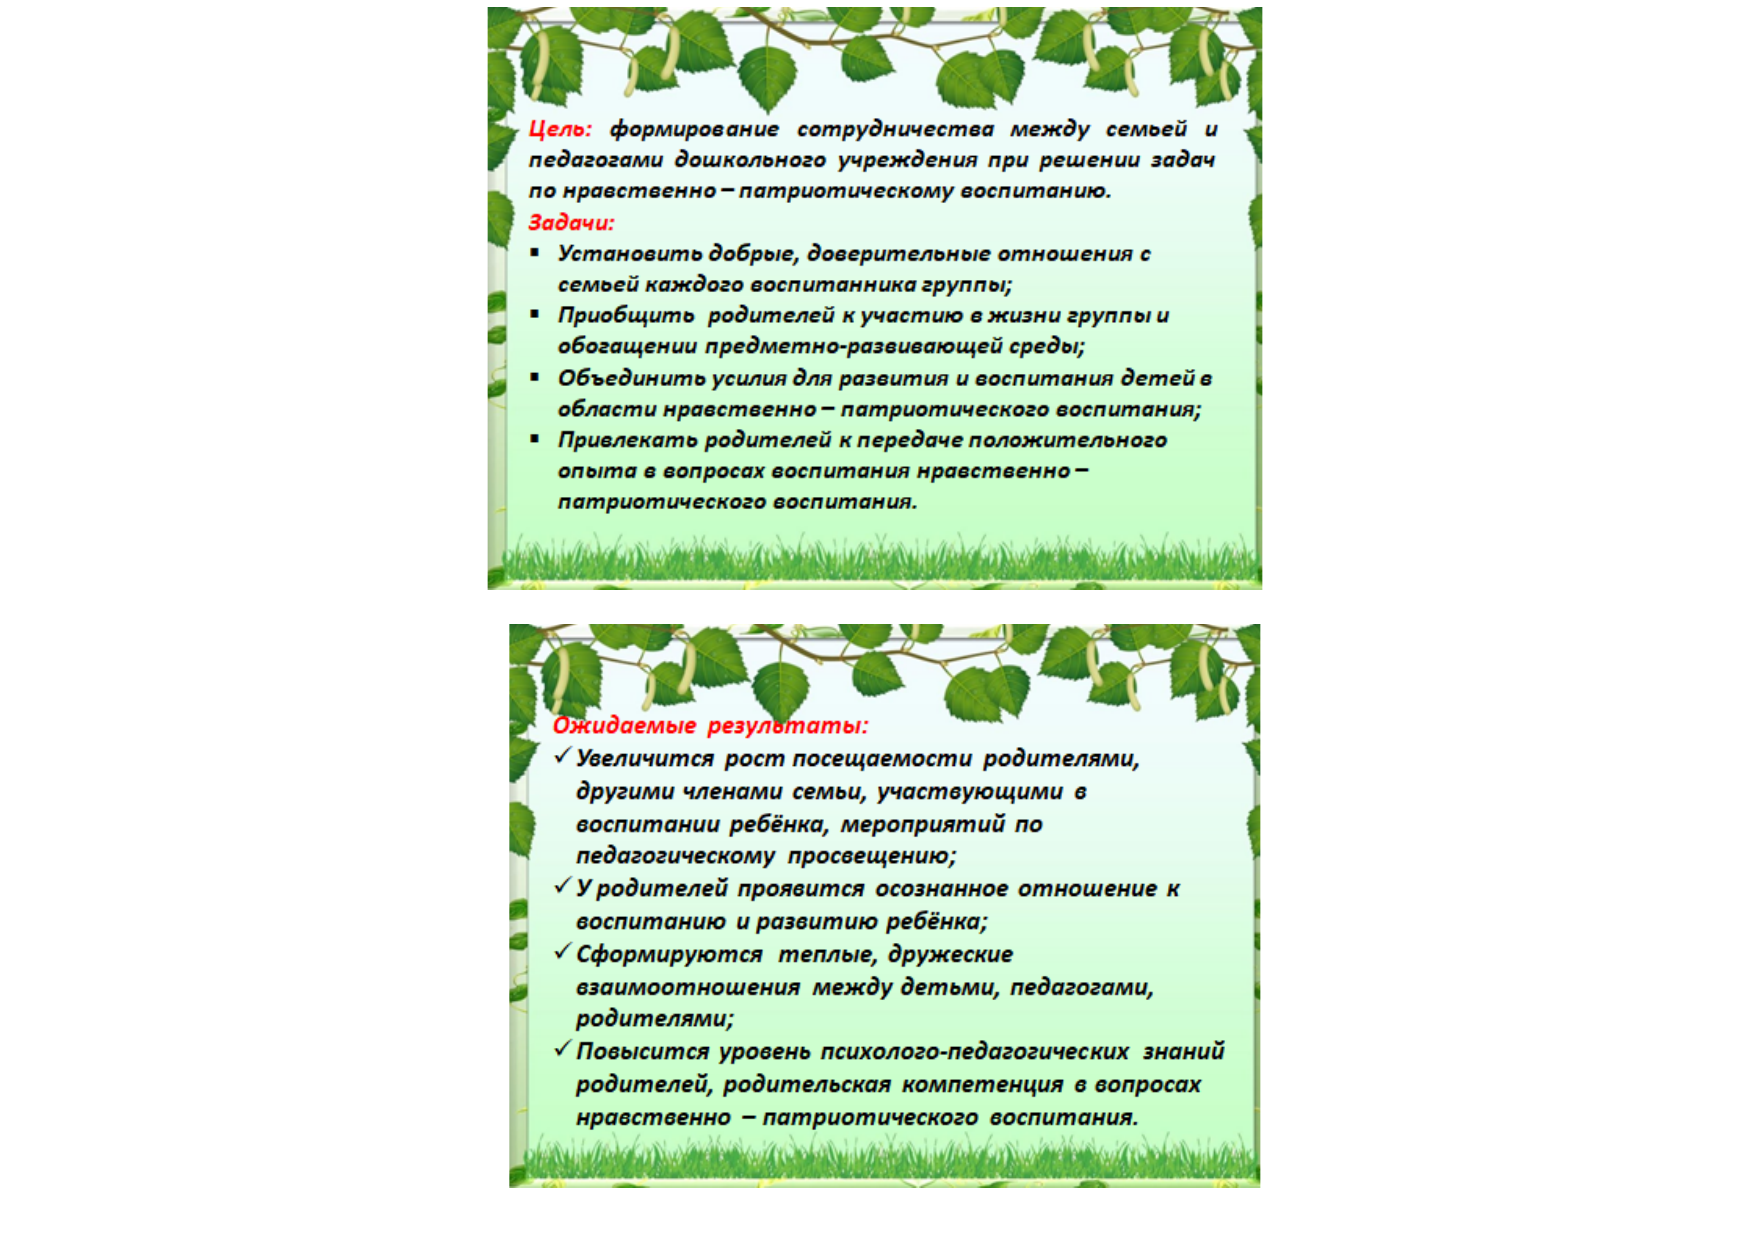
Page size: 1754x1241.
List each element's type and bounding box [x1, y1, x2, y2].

picture [487, 7, 1263, 590]
picture [509, 624, 1261, 1188]
